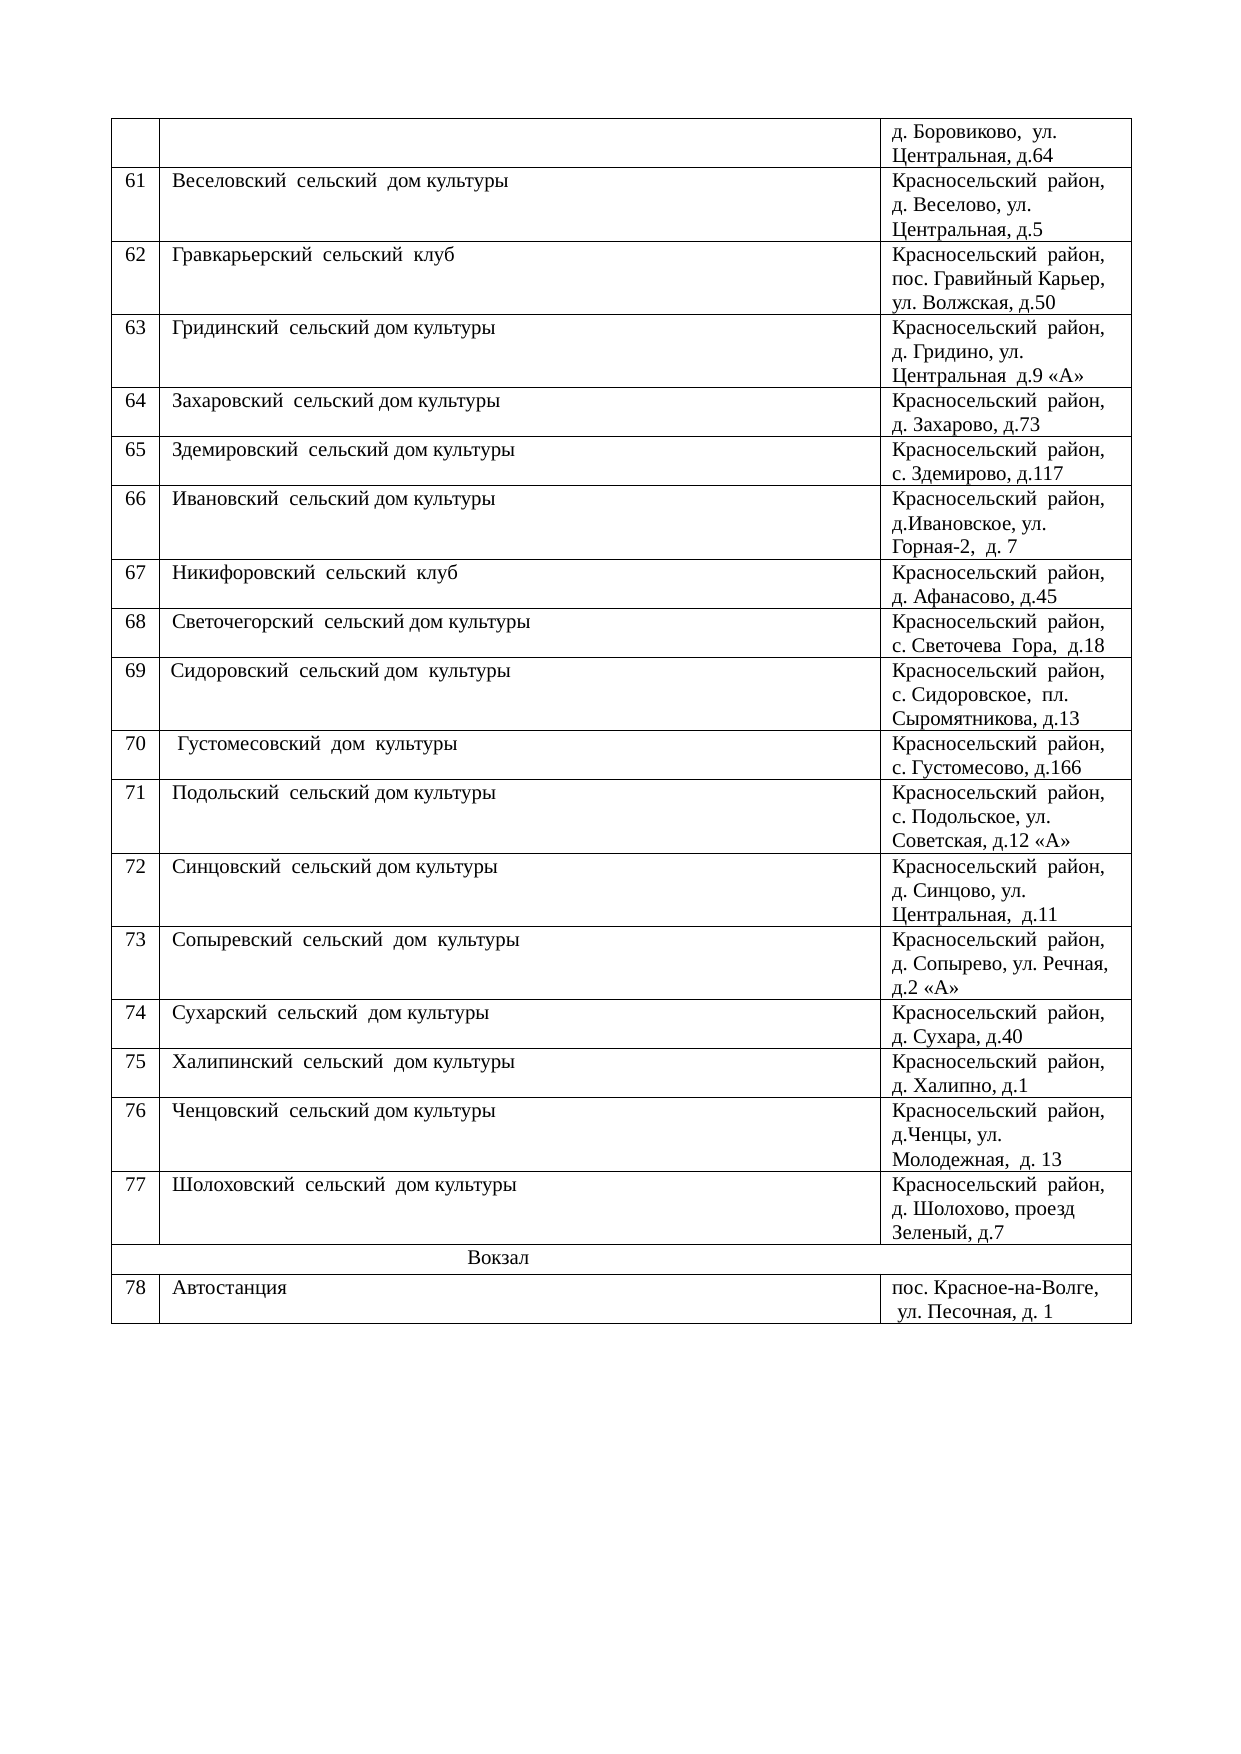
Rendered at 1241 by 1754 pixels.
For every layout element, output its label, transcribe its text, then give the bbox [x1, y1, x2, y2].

table_cell Красносельский район, с. Светочева Гора, д.18 [881, 609, 1131, 657]
table_cell Вокзал [112, 1245, 1131, 1273]
table_cell 62 [112, 242, 159, 314]
table_cell 63 [112, 315, 159, 387]
table_cell 61 [112, 168, 159, 241]
table_cell 64 [112, 388, 159, 436]
table_cell Сопыревский сельский дом культуры [160, 927, 880, 999]
table_cell Веселовский сельский дом культуры [160, 168, 880, 241]
table_cell Красносельский район, д. Захарово, д.73 [881, 388, 1131, 436]
table_cell Красносельский район, д. Веселово, ул. Центральная, д.5 [881, 168, 1131, 241]
table_cell Здемировский сельский дом культуры [160, 437, 880, 485]
table_cell Гридинский сельский дом культуры [160, 315, 880, 387]
table_cell Красносельский район, д. Синцово, ул. Центральная, д.11 [881, 854, 1131, 926]
table_cell Красносельский район, д. Сопырево, ул. Речная, д.2 «А» [881, 927, 1131, 999]
table_cell пос. Красное-на-Волге, ул. Песочная, д. 1 [881, 1275, 1131, 1323]
table_cell Красносельский район, с. Подольское, ул. Советская, д.12 «А» [881, 780, 1131, 852]
table_cell Красносельский район, д.Ивановское, ул. Горная-2, д. 7 [881, 486, 1131, 558]
table_cell Красносельский район, д. Гридино, ул. Центральная д.9 «А» [881, 315, 1131, 387]
table_cell 73 [112, 927, 159, 999]
table_cell Халипинский сельский дом культуры [160, 1049, 880, 1097]
table_cell 67 [112, 560, 159, 608]
table_cell Красносельский район, д. Шолохово, проезд Зеленый, д.7 [881, 1172, 1131, 1244]
table_cell Ивановский сельский дом культуры [160, 486, 880, 558]
table_cell Шолоховский сельский дом культуры [160, 1172, 880, 1244]
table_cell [881, 119, 1131, 167]
table_cell Красносельский район, с. Сидоровское, пл. Сыромятникова, д.13 [881, 658, 1131, 730]
table_cell 77 [112, 1172, 159, 1244]
table_cell Синцовский сельский дом культуры [160, 854, 880, 926]
table_cell 65 [112, 437, 159, 485]
table_cell Никифоровский сельский клуб [160, 560, 880, 608]
table_cell Гравкарьерский сельский клуб [160, 242, 880, 314]
table_cell 76 [112, 1098, 159, 1171]
table_cell Красносельский район, д. Афанасово, д.45 [881, 560, 1131, 608]
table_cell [160, 119, 880, 167]
table_cell Ченцовский сельский дом культуры [160, 1098, 880, 1171]
table_cell 78 [112, 1275, 159, 1323]
table_cell Красносельский район, д. Халипно, д.1 [881, 1049, 1131, 1097]
table_cell Красносельский район, с. Здемирово, д.117 [881, 437, 1131, 485]
table_cell Красносельский район, д. Сухара, д.40 [881, 1000, 1131, 1048]
table_cell Светочегорский сельский дом культуры [160, 609, 880, 657]
table_cell 70 [112, 731, 159, 779]
table_cell Красносельский район, пос. Гравийный Карьер, ул. Волжская, д.50 [881, 242, 1131, 314]
table_cell Подольский сельский дом культуры [160, 780, 880, 852]
table_cell Сухарский сельский дом культуры [160, 1000, 880, 1048]
table_cell Красносельский район, д.Ченцы, ул. Молодежная, д. 13 [881, 1098, 1131, 1171]
table_cell 60 [112, 119, 159, 167]
table_cell Захаровский сельский дом культуры [160, 388, 880, 436]
table_cell 74 [112, 1000, 159, 1048]
table_cell 66 [112, 486, 159, 558]
table_cell 72 [112, 854, 159, 926]
table_cell 68 [112, 609, 159, 657]
table_cell 71 [112, 780, 159, 852]
table_cell Сидоровский сельский дом культуры [160, 658, 880, 730]
table_cell Автостанция [160, 1275, 880, 1323]
table_cell Красносельский район, с. Густомесово, д.166 [881, 731, 1131, 779]
table_cell 69 [112, 658, 159, 730]
table_cell 75 [112, 1049, 159, 1097]
table_cell Густомесовский дом культуры [160, 731, 880, 779]
